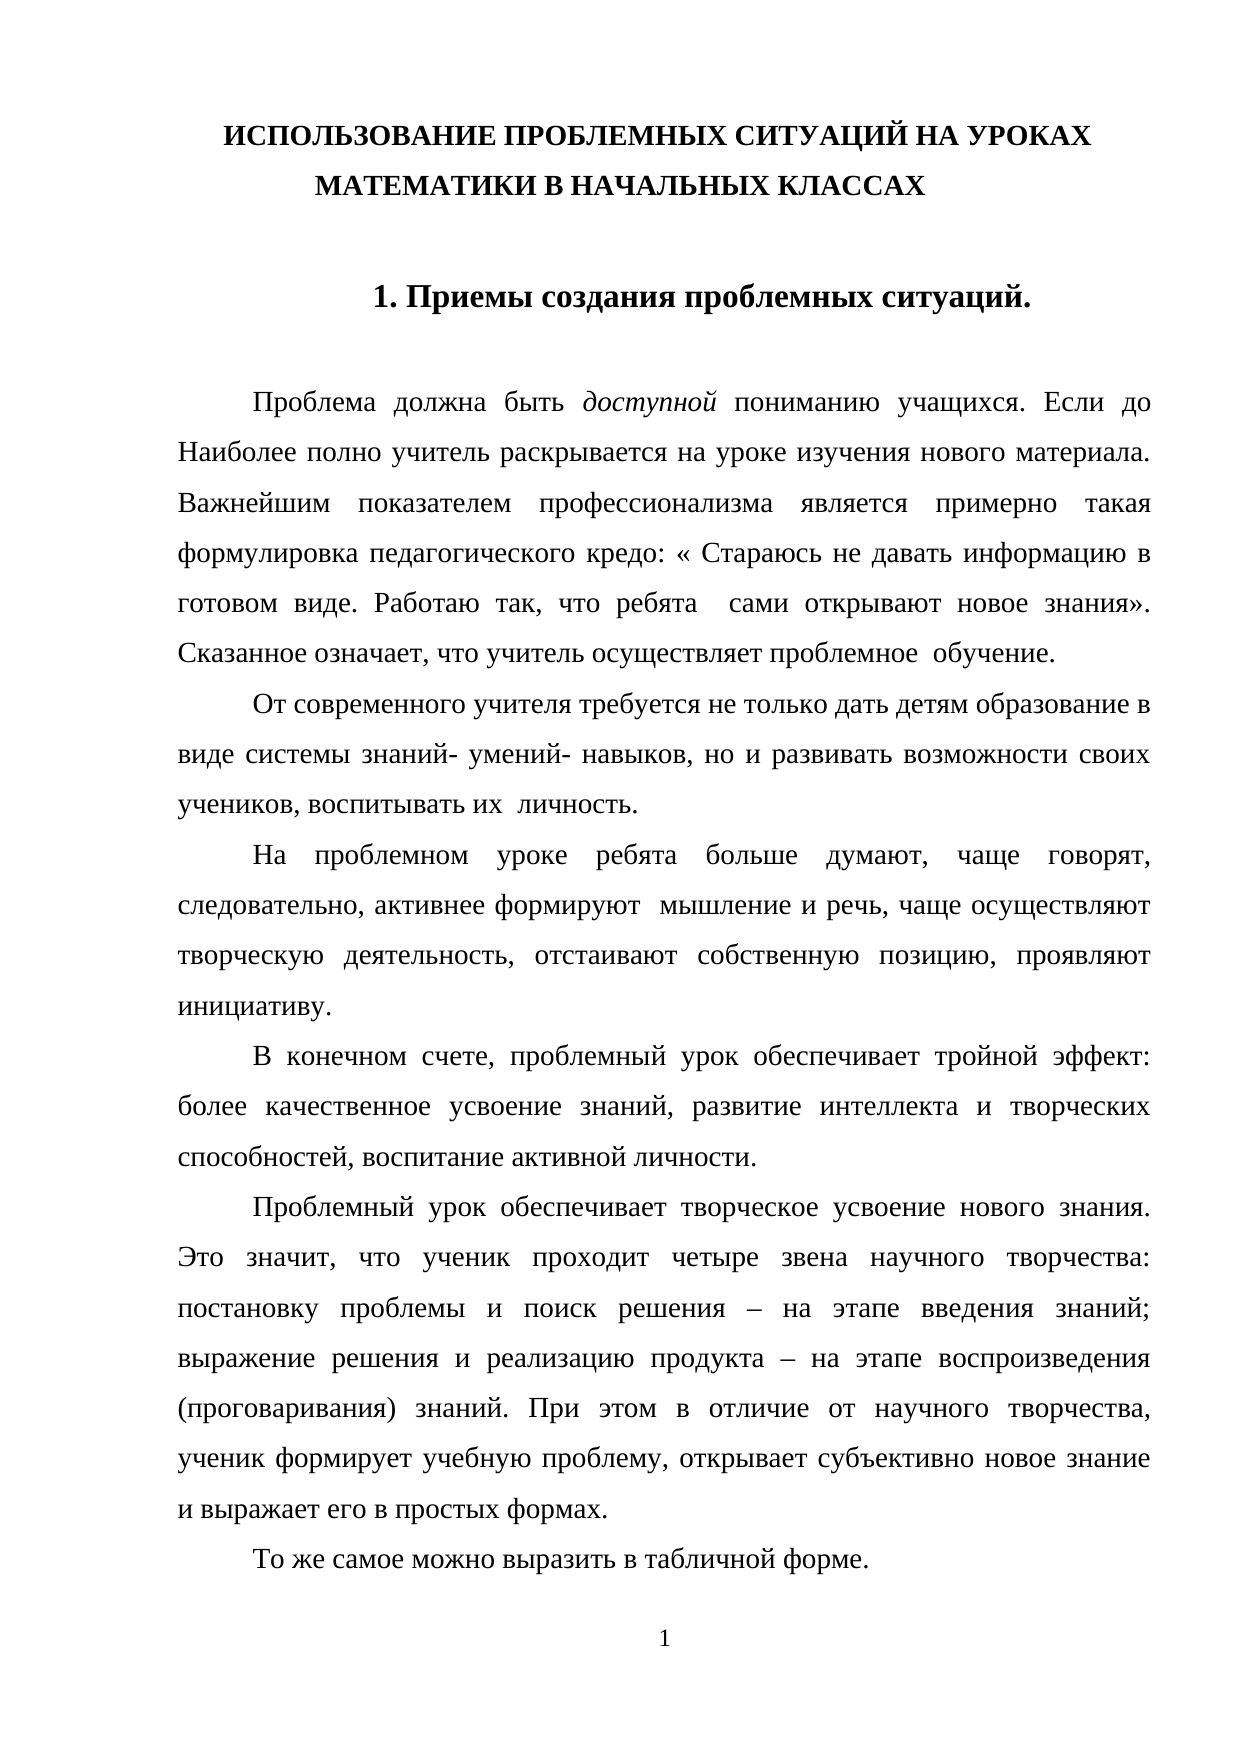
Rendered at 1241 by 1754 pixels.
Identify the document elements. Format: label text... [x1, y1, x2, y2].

text То же самое можно выразить в табличной форме. [177, 1541, 1152, 1575]
text Проблемный урок обеспечивает творческое усвоение нового знания. Это значит, что ученик проходит четыре звена научного творчества: постановку проблемы и поиск решения – на этапе введения знаний; выражение решения и реализацию продукта – на этапе воспроизведения (проговаривания) знаний. При этом в отличие от научного творчества, ученик формирует учебную проблему, открывает субъективно новое знание и выражает его в простых формах. [177, 1189, 1152, 1524]
text На проблемном уроке ребята больше думают, чаще говорят, следовательно, активнее формируют мышление и речь, чаще осуществляют творческую деятельность, отстаивают собственную позицию, проявляют инициативу. [177, 837, 1152, 1021]
text От современного учителя требуется не только дать детям образование в виде системы знаний- умений- навыков, но и развивать возможности своих учеников, воспитывать их личность. [177, 686, 1152, 820]
text 1. Приемы создания проблемных ситуаций. [177, 276, 1152, 314]
text ИСПОЛЬЗОВАНИЕ ПРОБЛЕМНЫХ СИТУАЦИЙ НА УРОКАХ МАТЕМАТИКИ В НАЧАЛЬНЫХ КЛАССАХ [88, 118, 1152, 202]
text В конечном счете, проблемный урок обеспечивает тройной эффект: более качественное усвоение знаний, развитие интеллекта и творческих способностей, воспитание активной личности. [177, 1038, 1152, 1172]
text Проблема должна быть доступной пониманию учащихся. Если до Наиболее полно учитель раскрывается на уроке изучения нового материала. Важнейшим показателем профессионализма является примерно такая формулировка педагогического кредо: « Стараюсь не давать информацию в готовом виде. Работаю так, что ребята сами открывают новое знания». Сказанное означает, что учитель осуществляет проблемное обучение. [177, 384, 1152, 669]
